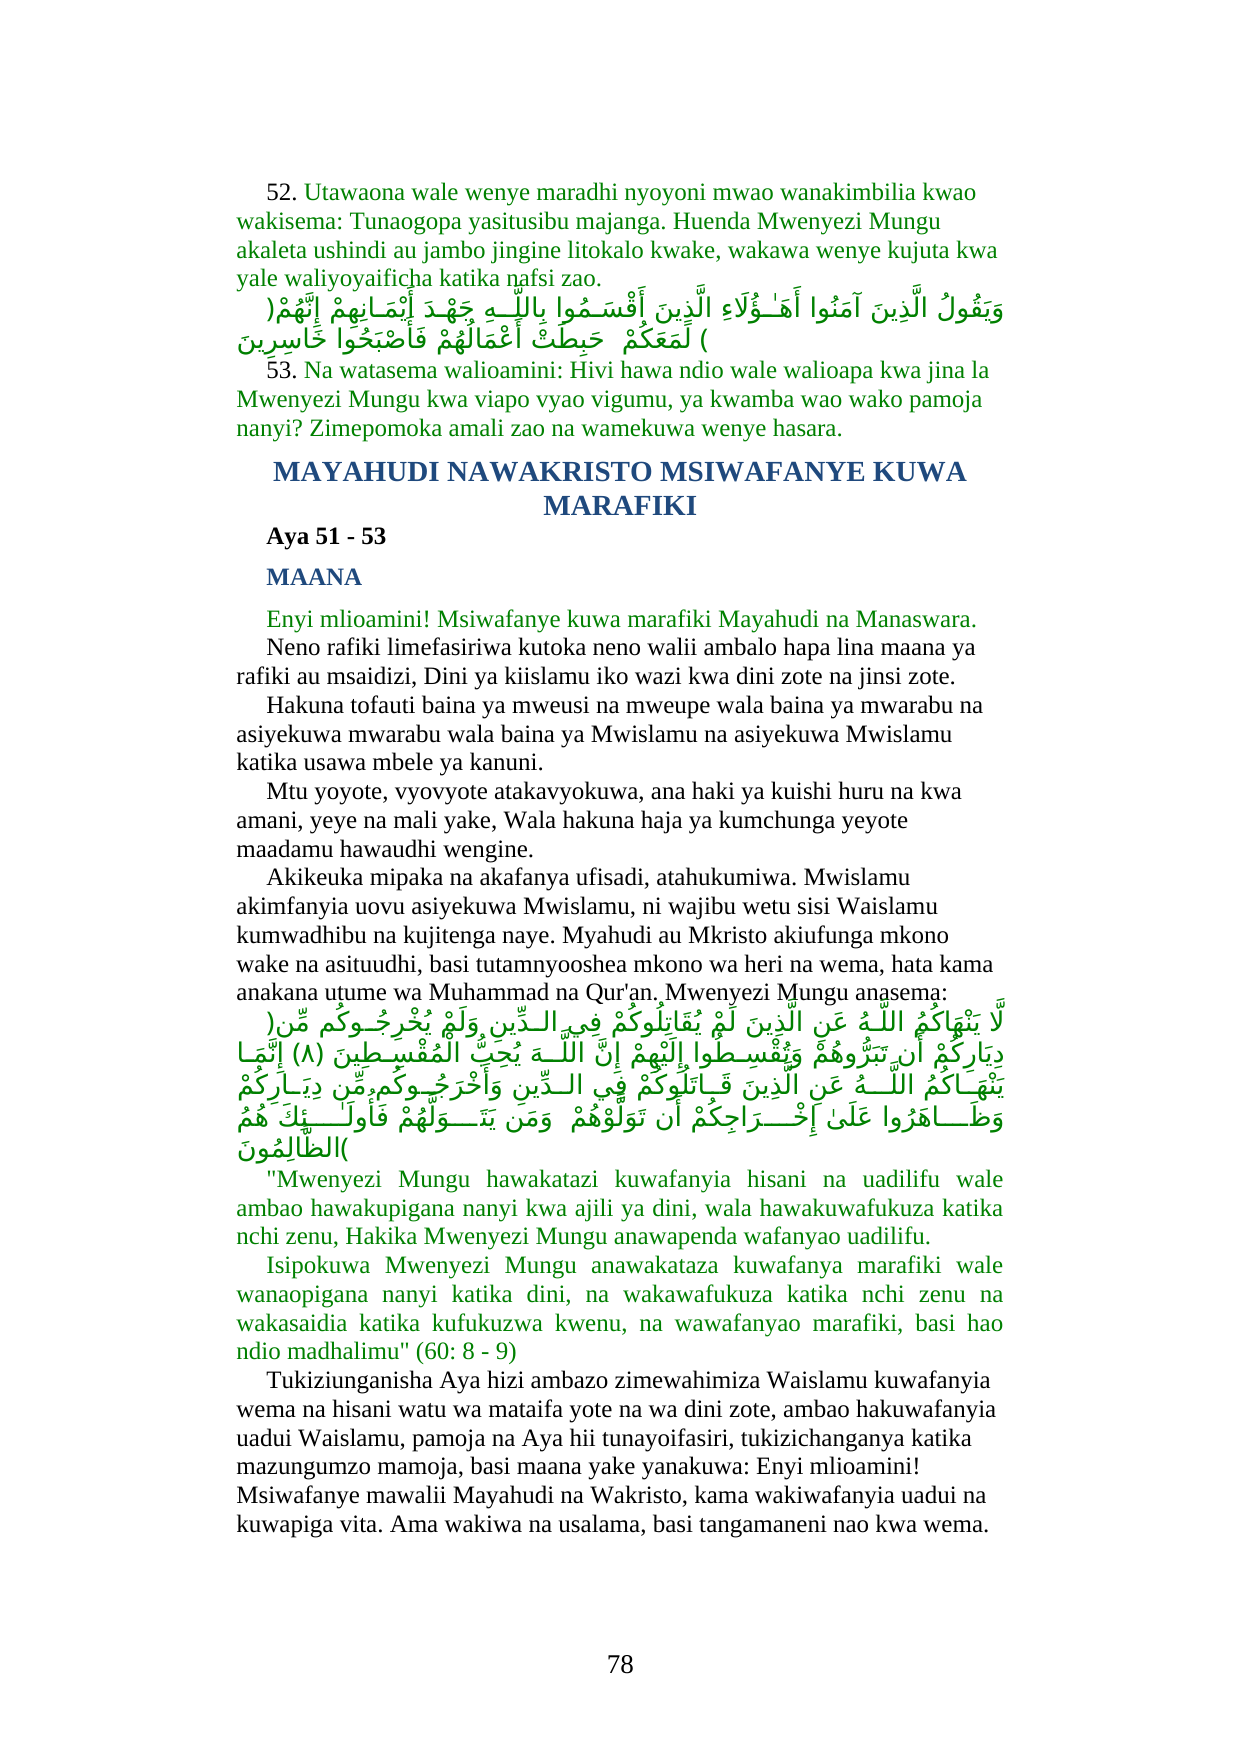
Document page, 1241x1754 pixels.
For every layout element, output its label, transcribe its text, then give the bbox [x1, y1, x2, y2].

text Akikeuka mipaka na akafanya ufisadi, atahukumiwa. Mwislamu akimfanyia uovu asiyekuwa Mwislamu, ni wajibu wetu sisi Waislamu kumwadhibu na kujitenga naye. Myahudi au Mkristo akiufunga mkono wake na asituudhi, basi tutamnyooshea mkono wa heri na wema, hata kama anakana utume wa Muhammad na Qur'an. Mwenyezi Mungu anasema: [236, 862, 1004, 1006]
text ﴿لَّا يَنْهَاكُمُ اللَّـهُ عَنِ الَّذِينَ لَمْ يُقَاتِلُوكُمْ فِي الدِّينِ وَلَمْ يُخْرِجُوكُم مِّن دِيَارِكُمْ أَن تَبَرُّوهُمْ وَتُقْسِطُوا إِلَيْهِمْ إِنَّ اللَّـهَ يُحِبُّ الْمُقْسِطِينَ ﴿٨﴾ إِنَّمَا يَنْهَاكُمُ اللَّـهُ عَنِ الَّذِينَ قَاتَلُوكُمْ فِي الدِّينِ وَأَخْرَجُوكُم مِّن دِيَارِكُمْ وَظَاهَرُوا عَلَىٰ إِخْرَاجِكُمْ أَن تَوَلَّوْهُمْ وَمَن يَتَوَلَّهُمْ فَأُولَـٰئِكَ هُمُ الظَّالِمُونَ﴾ [236, 1006, 1004, 1164]
text ﴿وَيَقُولُ الَّذِينَ آمَنُوا أَهَـٰؤُلَاءِ الَّذِينَ أَقْسَمُوا بِاللَّـهِ جَهْدَ أَيْمَانِهِمْ إِنَّهُمْ لَمَعَكُمْ حَبِطَتْ أَعْمَالُهُمْ فَأَصْبَحُوا خَاسِرِينَ ﴾ [236, 292, 1004, 355]
text 53. Na watasema walioamini: Hivi hawa ndio wale walioapa kwa jina la Mwenyezi Mungu kwa viapo vyao vigumu, ya kwamba wao wako pamoja nanyi? Zimepomoka amali zao na wamekuwa wenye hasara. [236, 355, 1004, 442]
text Neno rafiki limefasiriwa kutoka neno walii ambalo hapa lina maana ya rafiki au msaidizi, Dini ya kiislamu iko wazi kwa dini zote na jinsi zote. [236, 632, 1004, 690]
text Aya 51 - 53 [236, 521, 1004, 550]
text Tukiziunganisha Aya hizi ambazo zimewahimiza Waislamu kuwafanyia wema na hisani watu wa mataifa yote na wa dini zote, ambao hakuwafanyia uadui Waislamu, pamoja na Aya hii tunayoifasiri, tukizichanganya katika mazungumzo mamoja, basi maana yake yanakuwa: Enyi mlioamini! Msiwafanye mawalii Mayahudi na Wakristo, kama wakiwafanyia uadui na kuwapiga vita. Ama wakiwa na usalama, basi tangamaneni nao kwa wema. [236, 1365, 1004, 1538]
text "Mwenyezi Mungu hawakatazi kuwafanyia hisani na uadilifu wale ambao hawakupigana nanyi kwa ajili ya dini, wala hawakuwafukuza katika nchi zenu, Hakika Mwenyezi Mungu anawapenda wafanyao uadilifu. [236, 1164, 1004, 1250]
text Mtu yoyote, vyovyote atakavyokuwa, ana haki ya kuishi huru na kwa amani, yeye na mali yake, Wala hakuna haja ya kumchunga yeyote maadamu hawaudhi wengine. [236, 776, 1004, 862]
text 52. Utawaona wale wenye maradhi nyoyoni mwao wanakimbilia kwao wakisema: Tunaogopa yasitusibu majanga. Huenda Mwenyezi Mungu akaleta ushindi au jambo jingine litokalo kwake, wakawa wenye kujuta kwa yale waliyoyaificha katika nafsi zao. [236, 177, 1004, 292]
text Hakuna tofauti baina ya mweusi na mweupe wala baina ya mwarabu na asiyekuwa mwarabu wala baina ya Mwislamu na asiyekuwa Mwislamu katika usawa mbele ya kanuni. [236, 690, 1004, 776]
subtitle MAANA [236, 562, 1004, 591]
subtitle MAYAHUDI NAWAKRISTO MSIWAFANYE KUWA MARAFIKI [236, 454, 1004, 521]
text Isipokuwa Mwenyezi Mungu anawakataza kuwafanya marafiki wale wanaopigana nanyi katika dini, na wakawafukuza katika nchi zenu na wakasaidia katika kufukuzwa kwenu, na wawafanyao marafiki, basi hao ndio madhalimu" (60: 8 - 9) [236, 1250, 1004, 1365]
text Enyi mlioamini! Msiwafanye kuwa marafiki Mayahudi na Manaswara. [236, 604, 1004, 632]
